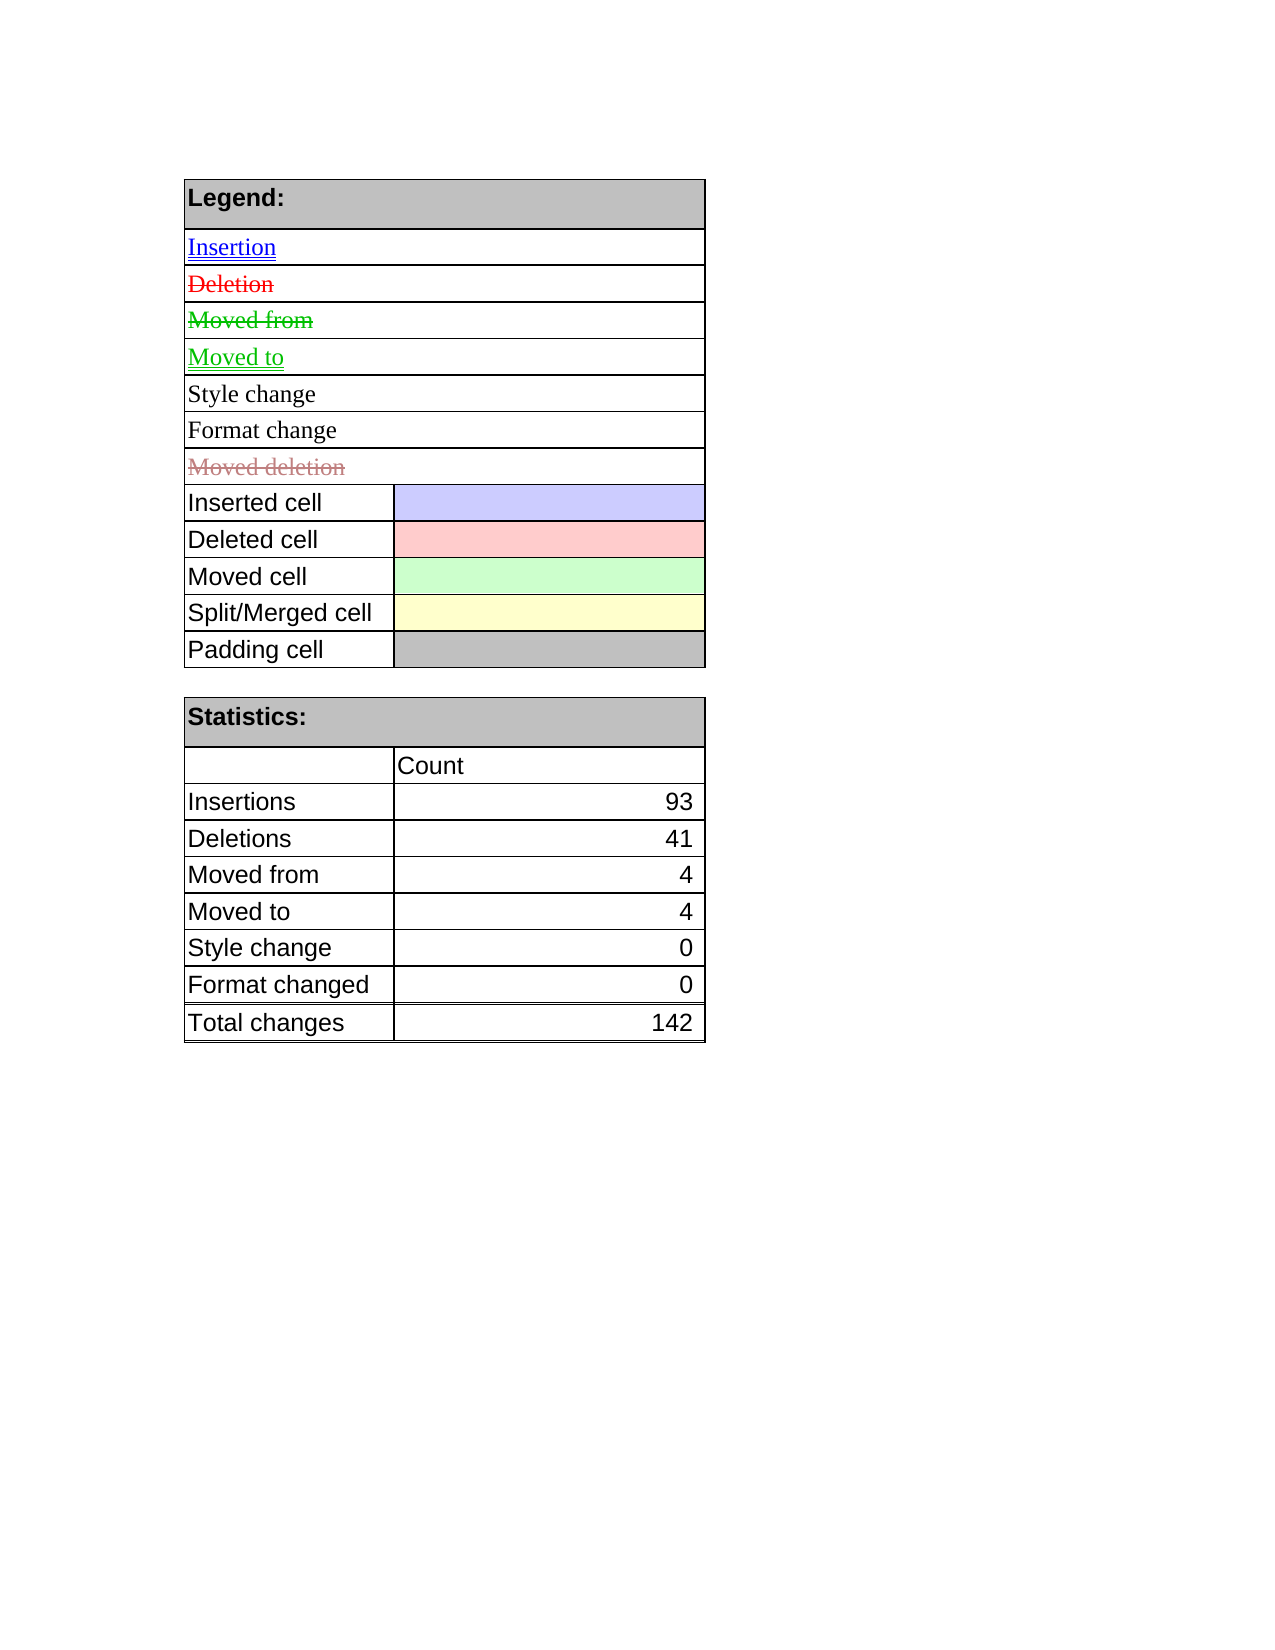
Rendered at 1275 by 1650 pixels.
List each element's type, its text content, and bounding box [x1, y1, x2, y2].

table_cell [185, 748, 393, 782]
table_cell Moved deletion [185, 449, 704, 484]
table_cell Split/Merged cell [185, 595, 393, 630]
table_cell Insertions [185, 784, 393, 819]
table_cell [395, 522, 704, 557]
table_cell Count [395, 748, 704, 782]
table_header Statistics: [185, 698, 704, 746]
table_cell Moved cell [185, 558, 393, 593]
table_cell Deletions [185, 821, 393, 856]
table_cell [395, 485, 704, 520]
table_cell [395, 632, 704, 667]
table_header Legend: [185, 180, 704, 228]
table_cell 93 [395, 784, 704, 819]
table_cell 0 [395, 930, 704, 965]
table_cell Moved from [185, 303, 704, 337]
table_cell Moved from [185, 857, 393, 892]
table_cell Deleted cell [185, 522, 393, 557]
table_cell Deletion [185, 266, 704, 301]
table_cell Moved to [185, 894, 393, 929]
table_cell [395, 595, 704, 630]
table_cell Padding cell [185, 632, 393, 667]
table_cell 0 [395, 967, 704, 1002]
table_cell 41 [395, 821, 704, 856]
table_cell Format changed [185, 967, 393, 1002]
table_cell Insertion [185, 230, 704, 264]
table_cell Moved to [185, 339, 704, 374]
table_cell 4 [395, 894, 704, 929]
table_cell Style change [185, 376, 704, 411]
table_cell Style change [185, 930, 393, 965]
table_cell [395, 558, 704, 593]
table_cell Total changes [185, 1005, 393, 1040]
table_cell Inserted cell [185, 485, 393, 520]
table_cell 4 [395, 857, 704, 892]
table_cell Format change [185, 412, 704, 447]
table_cell 142 [395, 1005, 704, 1040]
